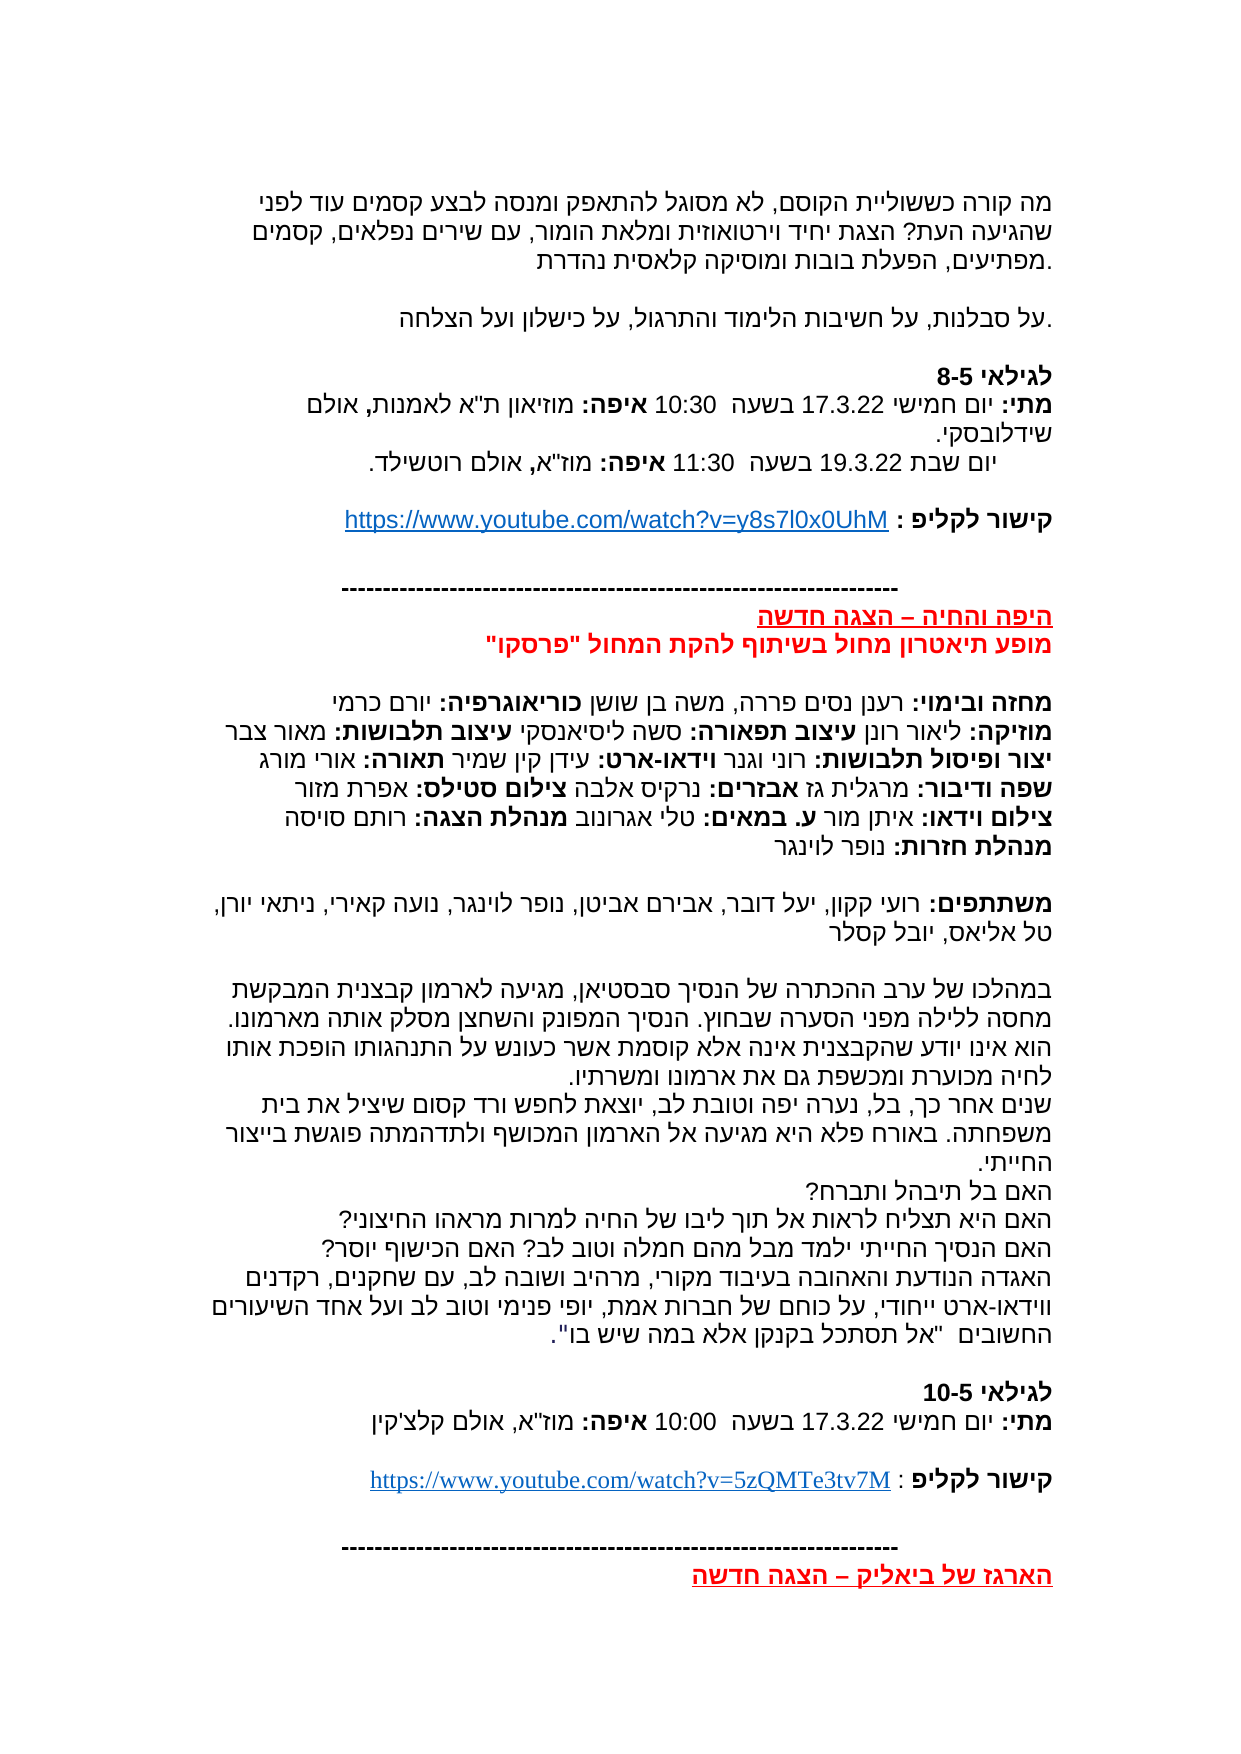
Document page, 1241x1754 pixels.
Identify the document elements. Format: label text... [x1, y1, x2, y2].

text מחזה ובימוי: רענן נסים פררה, משה בן שושן כוריאוגרפיה: יורם כרמי מוזיקה: ליאור רונן עיצוב תפאורה: סשה ליסיאנסקי עיצוב תלבושות: מאור צבר יצור ופיסול תלבושות: רוני וגנר וידאו-ארט: עידן קין שמיר תאורה: אורי מורג שפה ודיבור: מרגלית גז אבזרים: נרקיס אלבה צילום סטילס: אפרת מזור צילום וידאו: איתן מור ע. במאים: טלי אגרונוב מנהלת הצגה: רותם סויסה מנהלת חזרות: נופר לוינגר [187, 688, 1053, 860]
text האגדה הנודעת והאהובה בעיבוד מקורי, מרהיב ושובה לב, עם שחקנים, רקדנים ווידאו-ארט ייחודי, על כוחם של חברות אמת, יופי פנימי וטוב לב ועל אחד השיעורים החשובים "אל תסתכל בקנקן אלא במה שיש בו". [187, 1263, 1053, 1349]
text מתי: יום חמישי 17.3.22 בשעה 10:30 איפה: מוזיאון ת"א לאמנות, אולם שידלובסקי. [187, 391, 1053, 448]
text הארגז של ביאליק – הצגה חדשה [187, 1561, 1053, 1589]
text משתתפים: רועי קקון, יעל דובר, אבירם אביטן, נופר לוינגר, נועה קאירי, ניתאי יורן, טל אליאס, יובל קסלר [187, 860, 1053, 946]
text קישור לקליפ : https://www.youtube.com/watch?v=y8s7l0x0UhM [150, 477, 1053, 534]
text במהלכו של ערב ההכתרה של הנסיך סבסטיאן, מגיעה לארמון קבצנית המבקשת מחסה ללילה מפני הסערה שבחוץ. הנסיך המפונק והשחצן מסלק אותה מארמונו. הוא אינו יודע שהקבצנית אינה אלא קוסמת אשר כעונש על התנהגותו הופכת אותו לחיה מכוערת ומכשפת גם את ארמונו ומשרתיו. [187, 975, 1053, 1090]
text ------------------------------------------------------------------- [187, 1532, 1053, 1561]
text יום שבת 19.3.22 בשעה 11:30 איפה: מוז"א, אולם רוטשילד. [187, 448, 1053, 477]
text ------------------------------------------------------------------- [187, 573, 1053, 601]
text האם בל תיבהל ותברח? [187, 1176, 1053, 1205]
text לגילאי 8-5 [187, 362, 1053, 391]
text היפה והחיה – הצגה חדשה [187, 601, 1053, 630]
text לגילאי 10-5 [187, 1378, 1053, 1407]
text מה קורה כששוליית הקוסם, לא מסוגל להתאפק ומנסה לבצע קסמים עוד לפני שהגיעה העת? הצגת יחיד וירטואוזית ומלאת הומור, עם שירים נפלאים, קסמים מפתיעים, הפעלת בובות ומוסיקה קלאסית נהדרת. [187, 188, 1053, 275]
text קישור לקליפ : https://www.youtube.com/watch?v=5zQMTe3tv7M [150, 1464, 1053, 1493]
text שנים אחר כך, בל, נערה יפה וטובת לב, יוצאת לחפש ורד קסום שיציל את בית משפחתה. באורח פלא היא מגיעה אל הארמון המכושף ולתדהמתה פוגשת בייצור החייתי. [187, 1090, 1053, 1176]
text האם היא תצליח לראות אל תוך ליבו של החיה למרות מראהו החיצוני? [187, 1205, 1053, 1234]
text האם הנסיך החייתי ילמד מבל מהם חמלה וטוב לב? האם הכישוף יוסר? [187, 1234, 1053, 1263]
text מתי: יום חמישי 17.3.22 בשעה 10:00 איפה: מוז"א, אולם קלצ'קין [187, 1407, 1053, 1436]
text על סבלנות, על חשיבות הלימוד והתרגול, על כישלון ועל הצלחה. [187, 304, 1053, 333]
text מופע תיאטרון מחול בשיתוף להקת המחול "פרסקו" [187, 630, 1053, 659]
